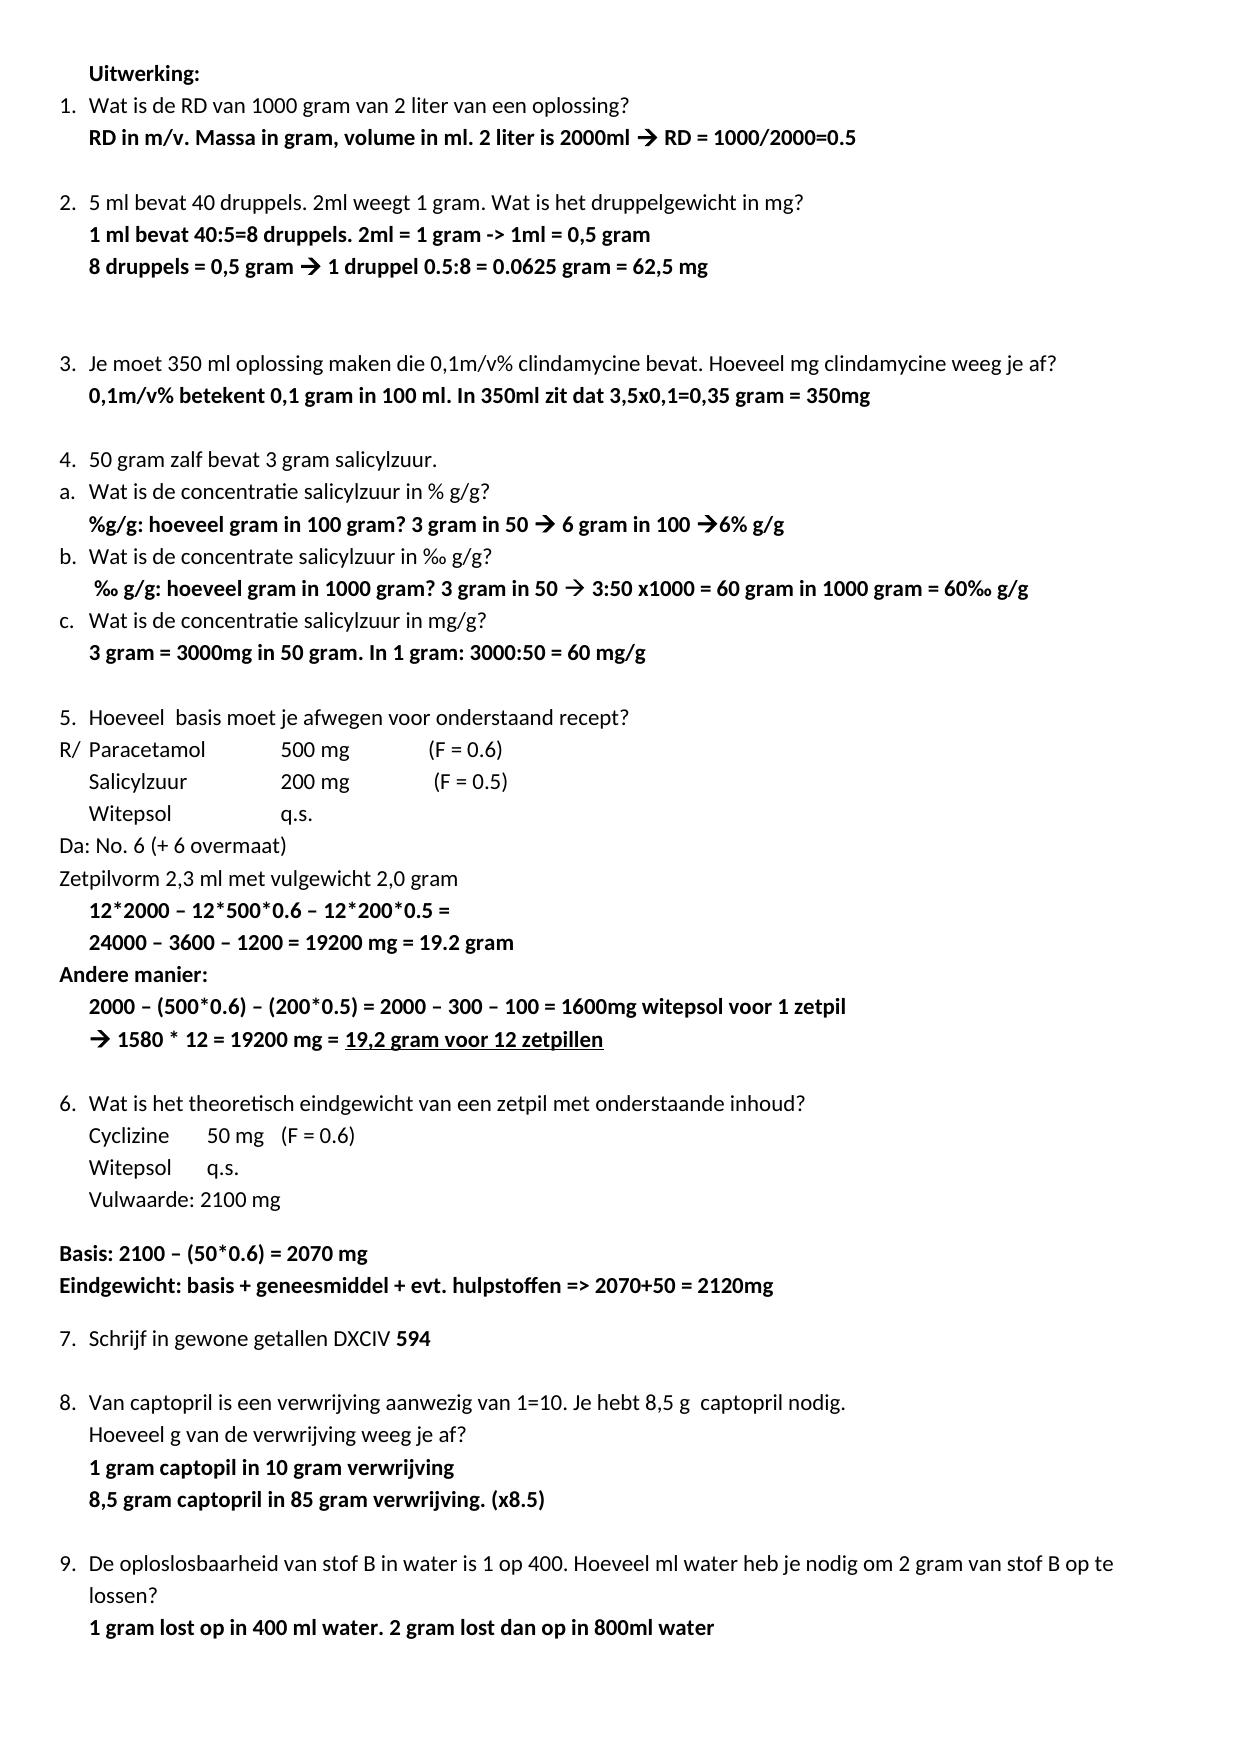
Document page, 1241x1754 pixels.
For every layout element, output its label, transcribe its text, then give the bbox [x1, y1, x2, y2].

list Je moet 350 ml oplossing maken die 0,1m/v% clindamycine bevat. Hoeveel mg clindamycine weeg je af? [59, 349, 1181, 377]
text Basis: 2100 – (50*0.6) = 2070 mg Eindgewicht: basis + geneesmiddel + evt. hulpstoffen => 2070+50 = 2120mg [59, 1239, 1181, 1299]
list Hoeveel g van de verwrijving weeg je af? [89, 1420, 1181, 1448]
list Andere manier: 2000 – (500*0.6) – (200*0.5) = 2000 – 300 – 100 = 1600mg witepsol voor 1 zetpil 1580 * 12 = 19200 mg = 19,2 gram voor 12 zetpillen [59, 960, 1181, 1085]
list Wat is de concentratie salicylzuur in mg/g? 3 gram = 3000mg in 50 gram. In 1 gram: 3000:50 = 60 mg/g [59, 606, 1181, 699]
list Wat is de RD van 1000 gram van 2 liter van een oplossing? RD in m/v. Massa in gram, volume in ml. 2 liter is 2000ml RD = 1000/2000=0.5 [59, 91, 1181, 151]
list 5 ml bevat 40 druppels. 2ml weegt 1 gram. Wat is het druppelgewicht in mg? 1 ml bevat 40:5=8 druppels. 2ml = 1 gram -> 1ml = 0,5 gram 8 druppels = 0,5 gram 1 druppel 0.5:8 = 0.0625 gram = 62,5 mg [59, 188, 1181, 280]
list Wat is de concentratie salicylzuur in % g/g? %g/g: hoeveel gram in 100 gram? 3 gram in 50 6 gram in 100 6% g/g [59, 477, 1181, 538]
list Witepsol q.s. [59, 799, 1181, 827]
list 0,1m/v% betekent 0,1 gram in 100 ml. In 350ml zit dat 3,5x0,1=0,35 gram = 350mg [89, 381, 1181, 409]
list Wat is de concentrate salicylzuur in ‰ g/g? ‰ g/g: hoeveel gram in 1000 gram? 3 gram in 50 3:50 x1000 = 60 gram in 1000 gram = 60‰ g/g [59, 542, 1181, 602]
list 1 gram captopil in 10 gram verwrijving 8,5 gram captopril in 85 gram verwrijving. (x8.5) [89, 1453, 1181, 1513]
list Schrijf in gewone getallen DXCIV 594 [59, 1324, 1181, 1384]
list R/ Paracetamol 500 mg (F = 0.6) [59, 735, 1181, 763]
list Van captopril is een verwrijving aanwezig van 1=10. Je hebt 8,5 g captopril nodig. [59, 1388, 1181, 1416]
list Da: No. 6 (+ 6 overmaat) [59, 832, 1181, 859]
list Zetpilvorm 2,3 ml met vulgewicht 2,0 gram 12*2000 – 12*500*0.6 – 12*200*0.5 = 24000 – 3600 – 1200 = 19200 mg = 19.2 gram [59, 864, 1181, 956]
list Uitwerking: [89, 59, 1181, 87]
list Wat is het theoretisch eindgewicht van een zetpil met onderstaande inhoud? Cyclizine 50 mg (F = 0.6) Witepsol q.s. Vulwaarde: 2100 mg [59, 1089, 1181, 1214]
list Salicylzuur 200 mg (F = 0.5) [59, 767, 1181, 795]
list De oploslosbaarheid van stof B in water is 1 op 400. Hoeveel ml water heb je nodig om 2 gram van stof B op te lossen? 1 gram lost op in 400 ml water. 2 gram lost dan op in 800ml water [59, 1549, 1181, 1642]
list Hoeveel basis moet je afwegen voor onderstaand recept? [59, 703, 1181, 731]
list 50 gram zalf bevat 3 gram salicylzuur. [59, 445, 1181, 473]
